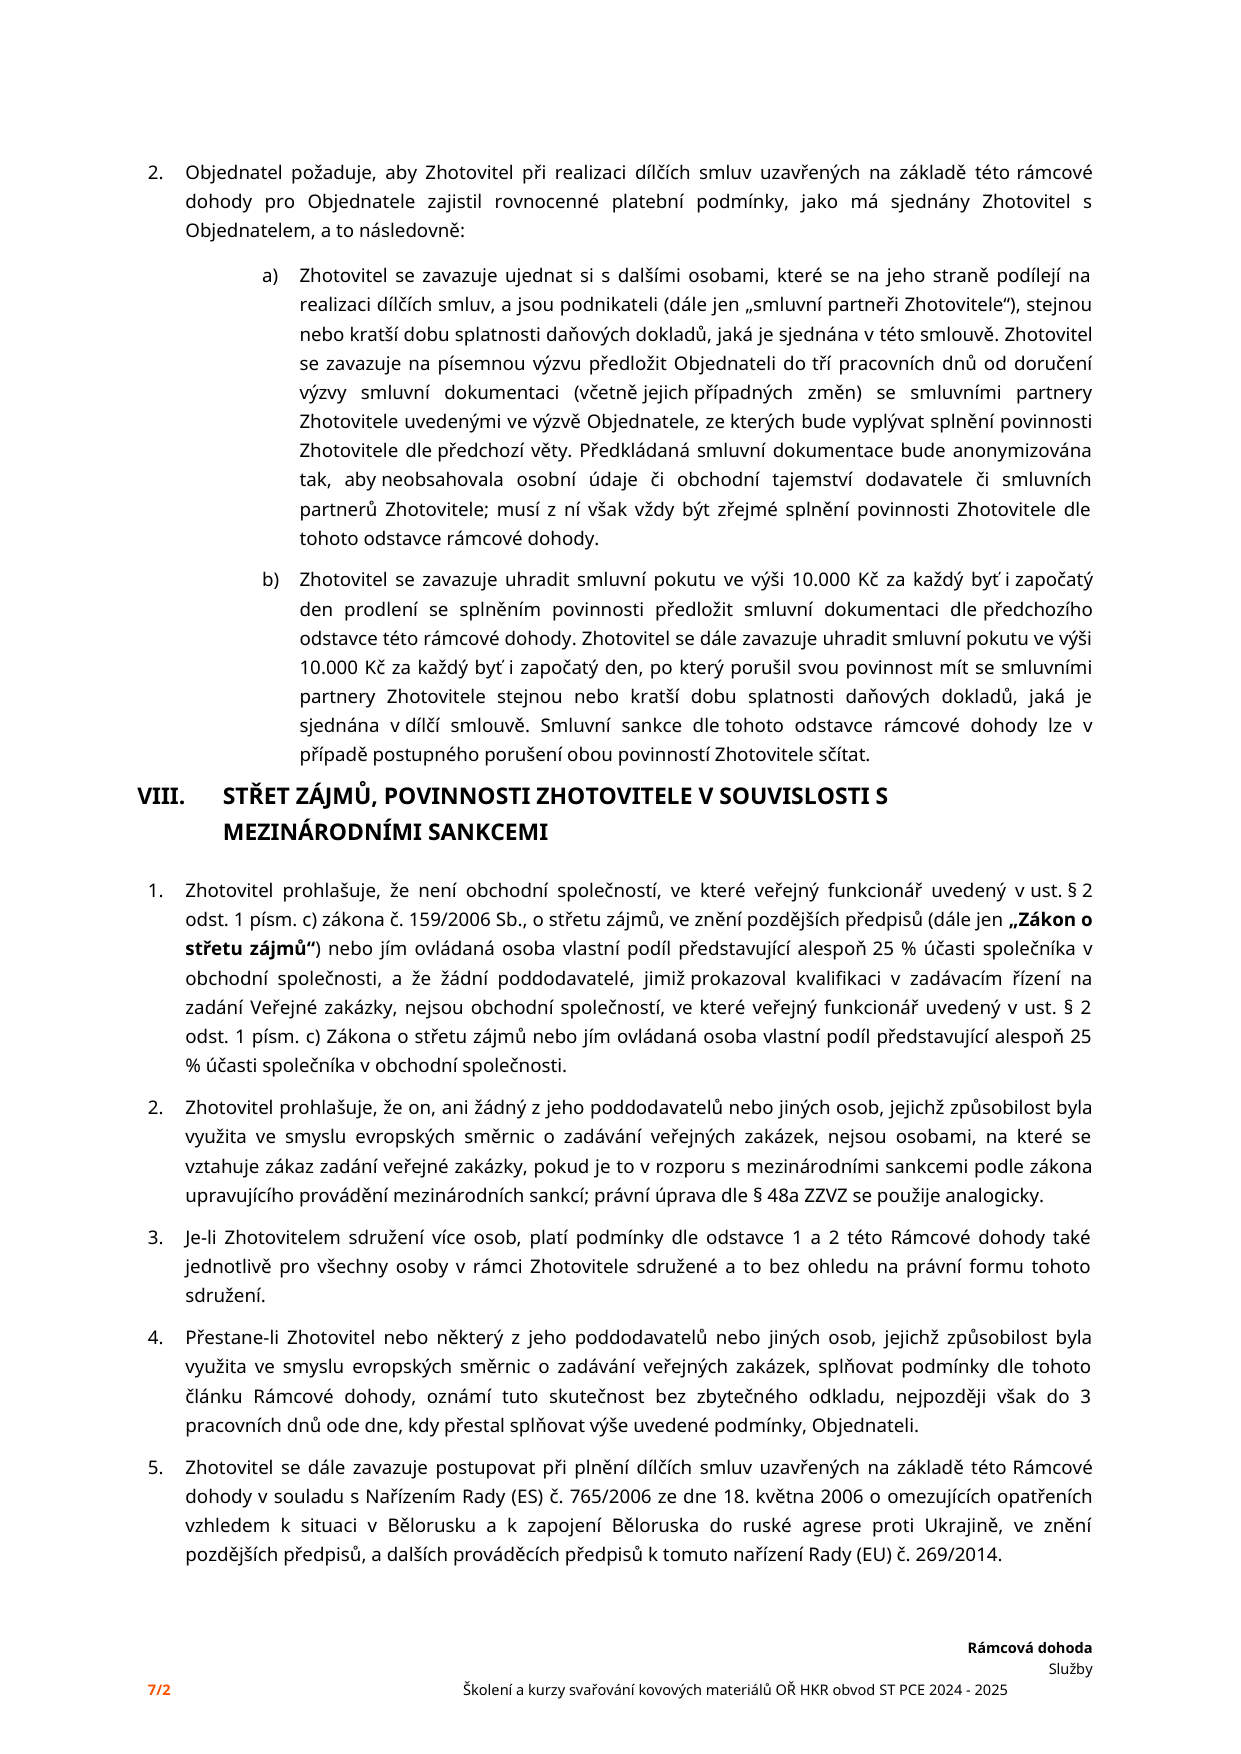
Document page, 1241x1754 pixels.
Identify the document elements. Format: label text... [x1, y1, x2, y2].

list Je-li Zhotovitelem sdružení více osob, platí podmínky dle odstavce 1 a 2 této Rámcové dohody také jednotlivě pro všechny osoby v rámci Zhotovitele sdružené a to bez ohledu na právní formu tohoto sdružení. [148, 1224, 1093, 1308]
list Zhotovitel prohlašuje, že on, ani žádný z jeho poddodavatelů nebo jiných osob, jejichž způsobilost byla využita ve smyslu evropských směrnic o zadávání veřejných zakázek, nejsou osobami, na které se vztahuje zákaz zadání veřejné zakázky, pokud je to v rozporu s mezinárodními sankcemi podle zákona upravujícího provádění mezinárodních sankcí; právní úprava dle § 48a ZZVZ se použije analogicky. [148, 1094, 1093, 1208]
list Zhotovitel se zavazuje ujednat si s dalšími osobami, které se na jeho straně podílejí na realizaci dílčích smluv, a jsou podnikateli (dále jen „smluvní partneři Zhotovitele“), stejnou nebo kratší dobu splatnosti daňových dokladů, jaká je sjednána v této smlouvě. Zhotovitel se zavazuje na písemnou výzvu předložit Objednateli do tří pracovních dnů od doručení výzvy smluvní dokumentaci (včetně jejich případných změn) se smluvními partnery Zhotovitele uvedenými ve výzvě Objednatele, ze kterých bude vyplývat splnění povinnosti Zhotovitele dle předchozí věty. Předkládaná smluvní dokumentace bude anonymizována tak, aby neobsahovala osobní údaje či obchodní tajemství dodavatele či smluvních partnerů Zhotovitele; musí z ní však vždy být zřejmé splnění povinnosti Zhotovitele dle tohoto odstavce rámcové dohody. [262, 259, 1093, 551]
list Zhotovitel se dále zavazuje postupovat při plnění dílčích smluv uzavřených na základě této Rámcové dohody v souladu s Nařízením Rady (ES) č. 765/2006 ze dne 18. května 2006 o omezujících opatřeních vzhledem k situaci v Bělorusku a k zapojení Běloruska do ruské agrese proti Ukrajině, ve znění pozdějších předpisů, a dalších prováděcích předpisů k tomuto nařízení Rady (EU) č. 269/2014. [148, 1454, 1093, 1567]
list STŘET ZÁJMŮ, POVINNOSTI ZHOTOVITELE V SOUVISLOSTI S MEZINÁRODNÍMI SANKCEMI [185, 780, 1093, 847]
list Zhotovitel prohlašuje, že není obchodní společností, ve které veřejný funkcionář uvedený v ust. § 2 odst. 1 písm. c) zákona č. 159/2006 Sb., o střetu zájmů, ve znění pozdějších předpisů (dále jen „Zákon o střetu zájmů“) nebo jím ovládaná osoba vlastní podíl představující alespoň 25 % účasti společníka v obchodní společnosti, a že žádní poddodavatelé, jimiž prokazoval kvalifikaci v zadávacím řízení na zadání Veřejné zakázky, nejsou obchodní společností, ve které veřejný funkcionář uvedený v ust. § 2 odst. 1 písm. c) Zákona o střetu zájmů nebo jím ovládaná osoba vlastní podíl představující alespoň 25 % účasti společníka v obchodní společnosti. [148, 877, 1093, 1078]
list Zhotovitel se zavazuje uhradit smluvní pokutu ve výši 10.000 Kč za každý byť i započatý den prodlení se splněním povinnosti předložit smluvní dokumentaci dle předchozího odstavce této rámcové dohody. Zhotovitel se dále zavazuje uhradit smluvní pokutu ve výši 10.000 Kč za každý byť i započatý den, po který porušil svou povinnost mít se smluvními partnery Zhotovitele stejnou nebo kratší dobu splatnosti daňových dokladů, jaká je sjednána v dílčí smlouvě. Smluvní sankce dle tohoto odstavce rámcové dohody lze v případě postupného porušení obou povinností Zhotovitele sčítat. [262, 563, 1093, 768]
list Objednatel požaduje, aby Zhotovitel při realizaci dílčích smluv uzavřených na základě této rámcové dohody pro Objednatele zajistil rovnocenné platební podmínky, jako má sjednány Zhotovitel s Objednatelem, a to následovně: [148, 159, 1093, 243]
list Přestane-li Zhotovitel nebo některý z jeho poddodavatelů nebo jiných osob, jejichž způsobilost byla využita ve smyslu evropských směrnic o zadávání veřejných zakázek, splňovat podmínky dle tohoto článku Rámcové dohody, oznámí tuto skutečnost bez zbytečného odkladu, nejpozději však do 3 pracovních dnů ode dne, kdy přestal splňovat výše uvedené podmínky, Objednateli. [148, 1324, 1093, 1438]
